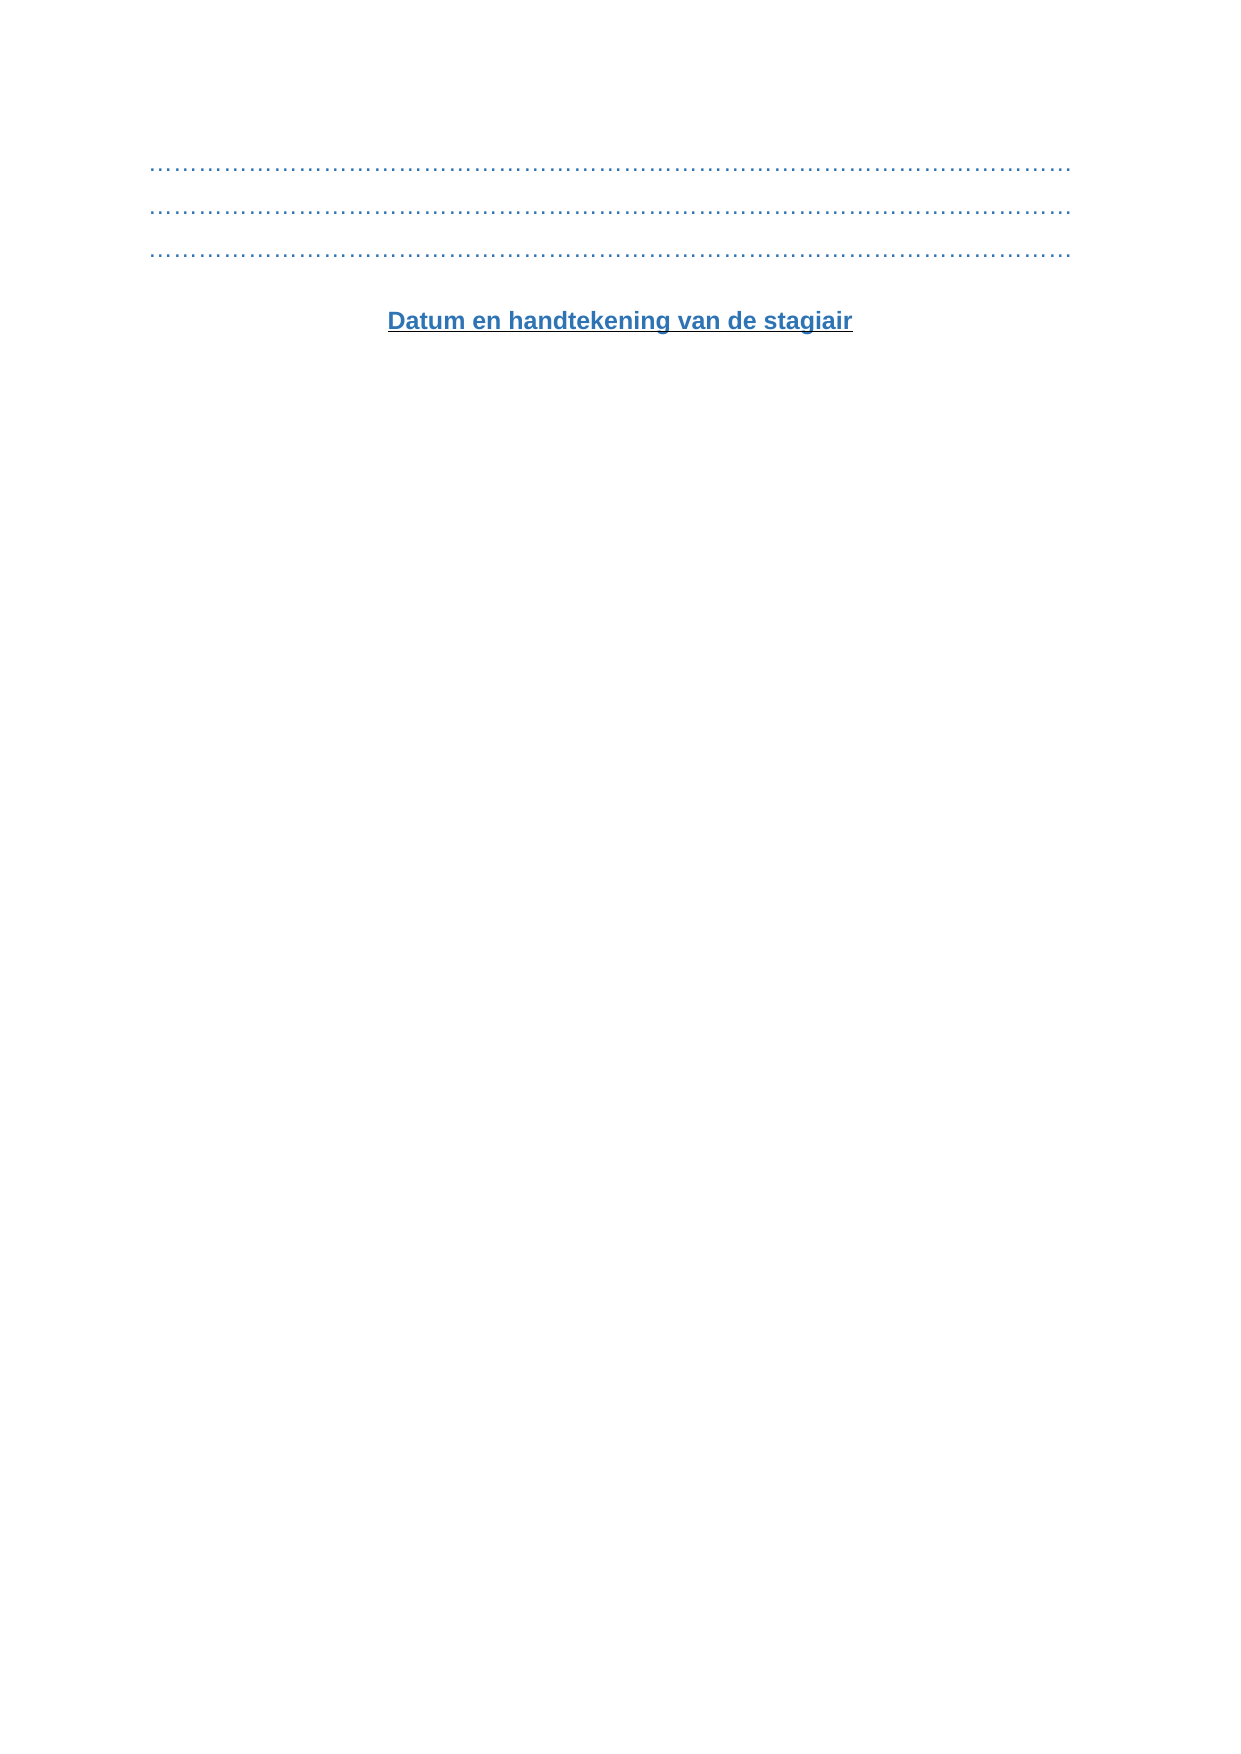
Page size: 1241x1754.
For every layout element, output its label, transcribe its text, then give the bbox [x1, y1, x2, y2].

text Datum en handtekening van de stagiair [148, 306, 1093, 334]
text ………………………………………………………………………………………………… [148, 191, 1093, 219]
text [148, 148, 1093, 176]
text ………………………………………………………………………………………………… [148, 234, 1093, 263]
